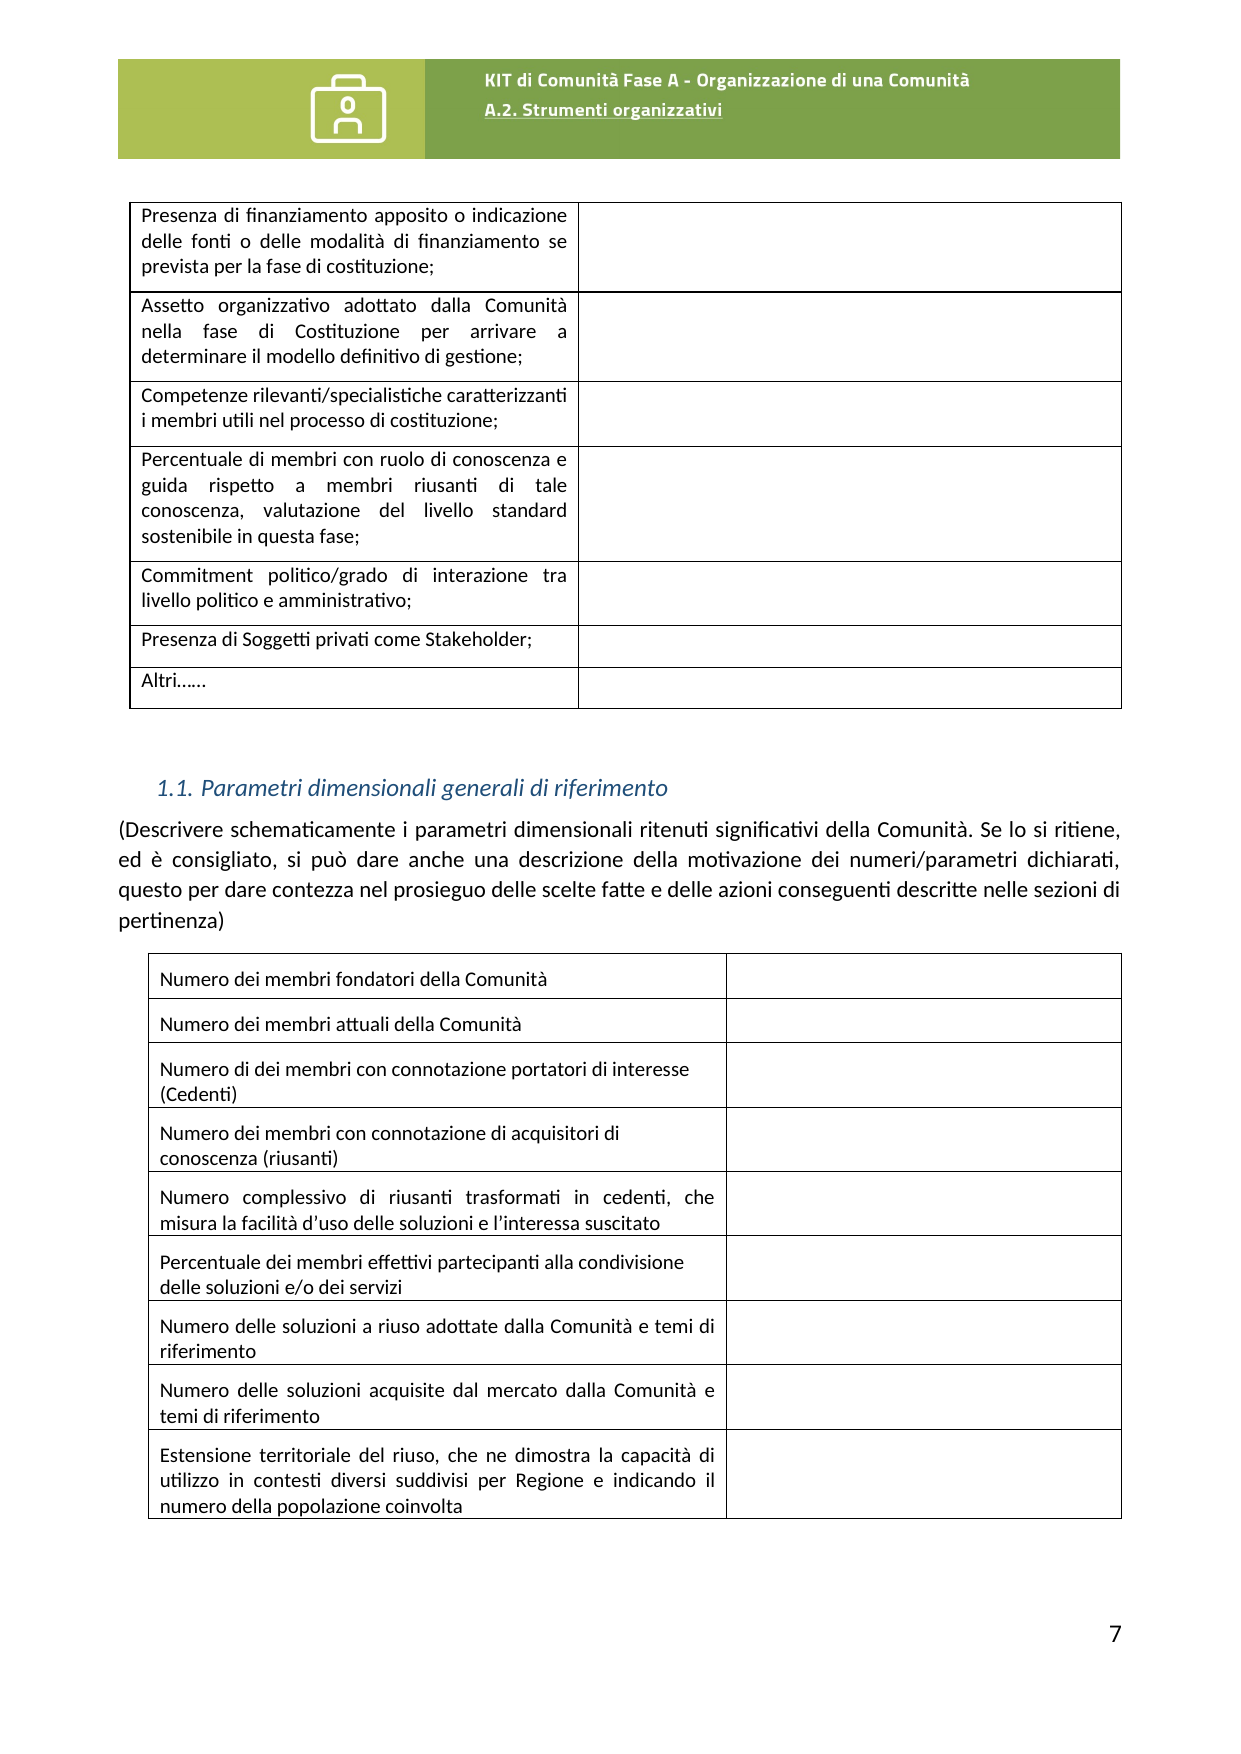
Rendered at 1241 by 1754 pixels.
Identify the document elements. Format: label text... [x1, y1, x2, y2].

table_cell [727, 1365, 1121, 1428]
table_cell [727, 1236, 1121, 1300]
table_cell [727, 999, 1121, 1042]
table_cell [579, 626, 1121, 667]
picture [118, 59, 1121, 159]
table_cell Numero delle soluzioni a riuso adottate dalla Comunità e temi di riferimento [149, 1301, 726, 1364]
table_cell [727, 1172, 1121, 1235]
table_cell Numero delle soluzioni acquisite dal mercato dalla Comunità e temi di riferimento [149, 1365, 726, 1428]
table_cell [579, 203, 1121, 291]
table_cell [579, 382, 1121, 446]
table_cell Commitment politico/grado di interazione tra livello politico e amministrativo; [131, 562, 578, 625]
table_cell [579, 668, 1121, 708]
table_cell [579, 293, 1121, 381]
table_cell [727, 1108, 1121, 1171]
table_cell Percentuale di membri con ruolo di conoscenza e guida rispetto a membri riusanti di tale conoscenza, valutazione del livello standard sostenibile in questa fase; [131, 447, 578, 561]
table_cell [727, 1301, 1121, 1364]
table_cell [727, 1043, 1121, 1107]
table_cell Numero complessivo di riusanti trasformati in cedenti, che misura la facilità d’uso delle soluzioni e l’interessa suscitato [149, 1172, 726, 1235]
table_cell [579, 562, 1121, 625]
table_cell Percentuale dei membri effettivi partecipanti alla condivisione delle soluzioni e/o dei servizi [149, 1236, 726, 1300]
table_cell Numero dei membri attuali della Comunità [149, 999, 726, 1042]
table_header Numero dei membri fondatori della Comunità [149, 954, 726, 997]
subtitle Parametri dimensionali generali di riferimento [156, 772, 1122, 803]
table_cell Assetto organizzativo adottato dalla Comunità nella fase di Costituzione per arrivare a determinare il modello definitivo di gestione; [131, 293, 578, 381]
table_header [727, 954, 1121, 997]
text (Descrivere schematicamente i parametri dimensionali ritenuti significativi della Comunità. Se lo si ritiene, ed è consigliato, si può dare anche una descrizione della motivazione dei numeri/parametri dichiarati, questo per dare contezza nel prosieguo delle scelte fatte e delle azioni conseguenti descritte nelle sezioni di pertinenza) [118, 815, 1122, 934]
table_cell [579, 447, 1121, 561]
table_cell Estensione territoriale del riuso, che ne dimostra la capacità di utilizzo in contesti diversi suddivisi per Regione e indicando il numero della popolazione coinvolta [149, 1430, 726, 1518]
table_cell Presenza di finanziamento apposito o indicazione delle fonti o delle modalità di finanziamento se prevista per la fase di costituzione; [131, 203, 578, 291]
table_cell [727, 1430, 1121, 1518]
table_cell Numero di dei membri con connotazione portatori di interesse (Cedenti) [149, 1043, 726, 1107]
table_cell Presenza di Soggetti privati come Stakeholder; [131, 626, 578, 667]
table_cell Altri…… [131, 668, 578, 708]
table_cell Numero dei membri con connotazione di acquisitori di conoscenza (riusanti) [149, 1108, 726, 1171]
table_cell Competenze rilevanti/specialistiche caratterizzanti i membri utili nel processo di costituzione; [131, 382, 578, 446]
